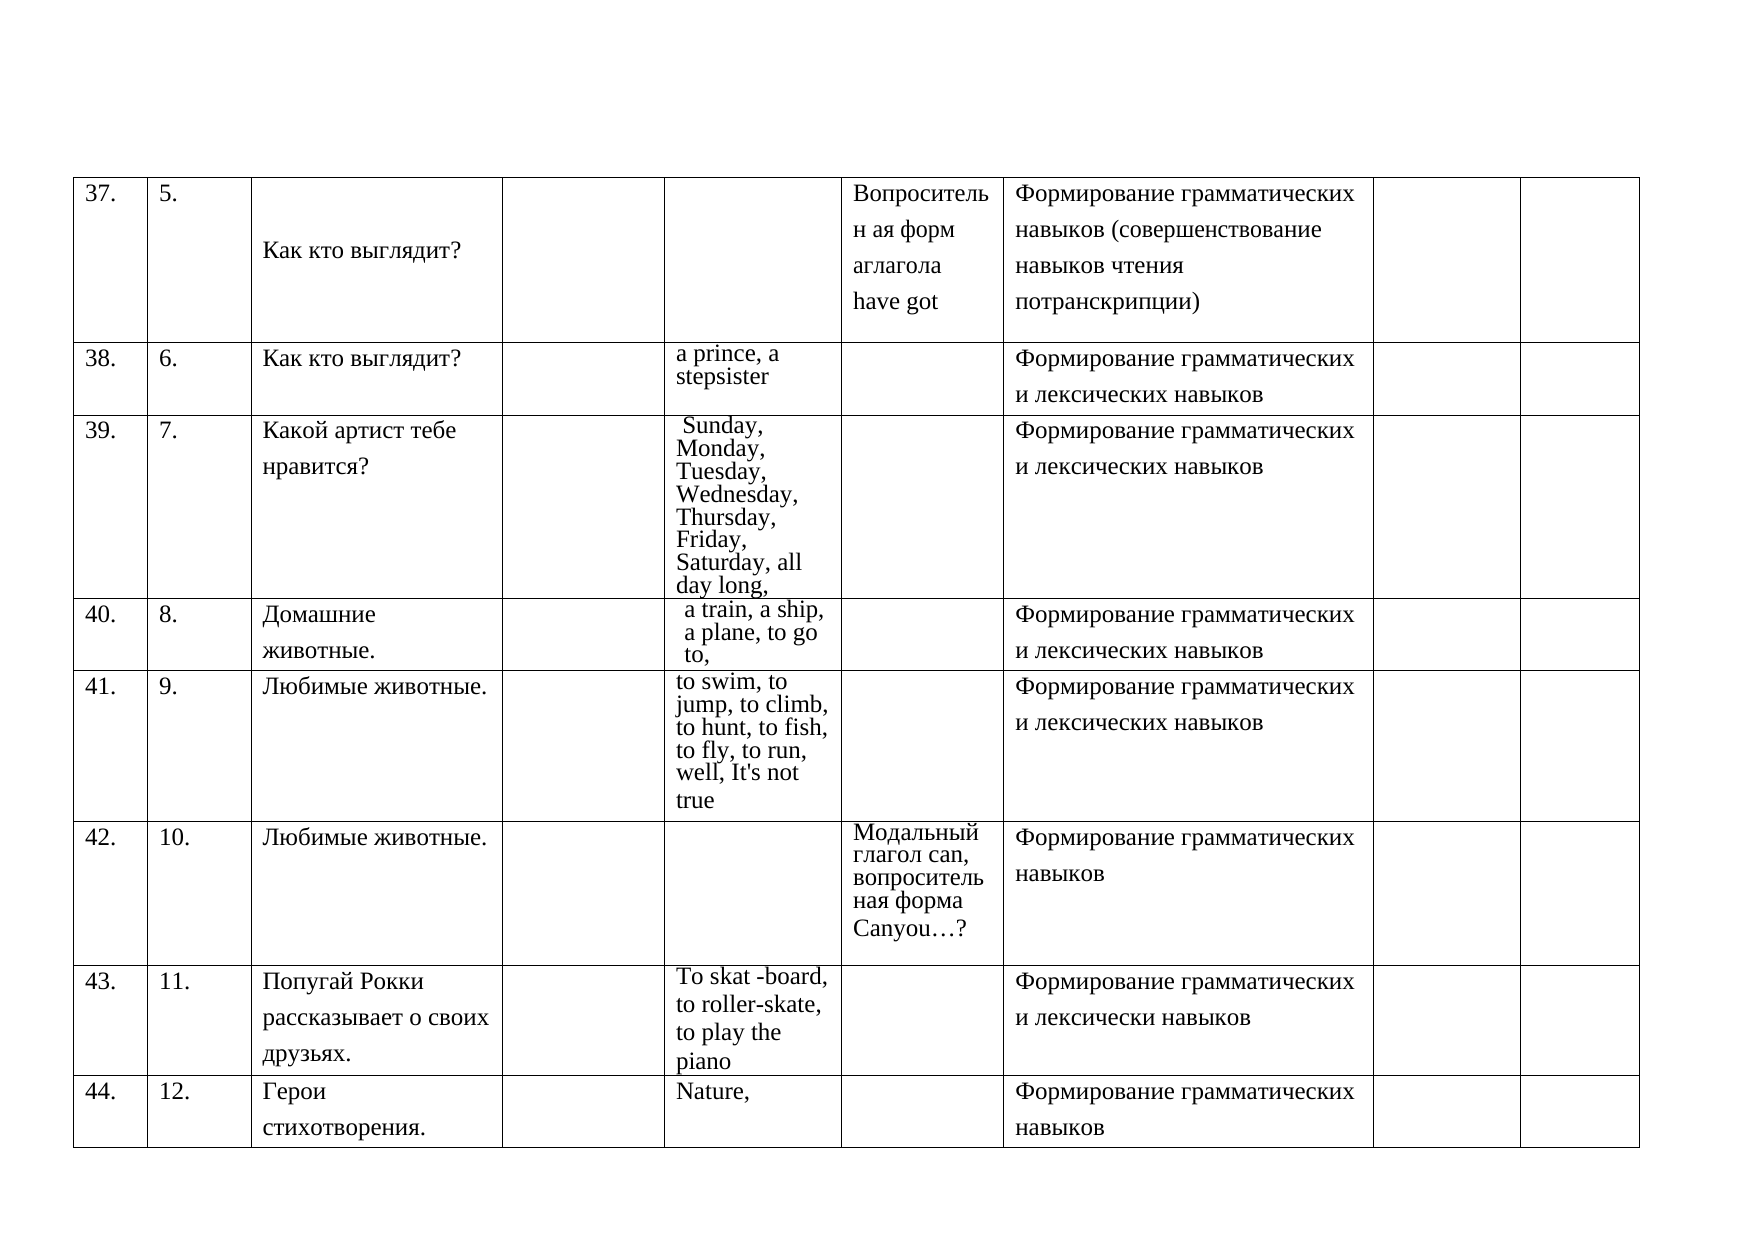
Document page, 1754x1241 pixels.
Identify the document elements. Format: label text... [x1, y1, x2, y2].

table_cell [1521, 599, 1639, 670]
table_cell Какой артист тебе нравится? [252, 416, 502, 598]
table_cell [1521, 178, 1639, 342]
table_cell a train, a ship, a plane, to go to, [665, 599, 841, 670]
table_cell 6. [148, 343, 251, 414]
table_cell [1521, 343, 1639, 414]
table_cell [842, 599, 1003, 670]
table_cell 10. [148, 822, 251, 965]
table_cell Попугай Рокки рассказывает о своих друзьях. [252, 966, 502, 1075]
table_cell 39. [74, 416, 147, 598]
table_cell 42. [74, 822, 147, 965]
table_cell Домашние животные. [252, 599, 502, 670]
table_cell [1374, 1076, 1520, 1147]
table_cell [1374, 343, 1520, 414]
table_cell a prince, a stepsister [665, 343, 841, 414]
table_cell Sunday, Monday, Tuesday, Wednesday, Thursday, Friday, Saturday, all day long, [665, 416, 841, 598]
table_cell [842, 416, 1003, 598]
table_cell Формирование грамматических и лексически навыков [1004, 966, 1373, 1075]
table_cell [1521, 822, 1639, 965]
table_cell 11. [148, 966, 251, 1075]
table_cell Формирование грамматических навыков (совершенствование навыков чтения потранскрипции) [1004, 178, 1373, 342]
table_cell [503, 671, 664, 821]
table_cell [503, 343, 664, 414]
table_cell [665, 178, 841, 342]
table_cell [842, 966, 1003, 1075]
table_cell [1374, 822, 1520, 965]
table_cell [1374, 178, 1520, 342]
table_cell [1521, 966, 1639, 1075]
table_cell Модальный глагол can, вопросительная форма Canyou…? [842, 822, 1003, 965]
table_cell [1374, 599, 1520, 670]
table_cell 43. [74, 966, 147, 1075]
table_cell Как кто выглядит? [252, 343, 502, 414]
table_cell [842, 671, 1003, 821]
table_cell [503, 966, 664, 1075]
table_cell 12. [148, 1076, 251, 1147]
table_cell Формирование грамматических и лексических навыков [1004, 671, 1373, 821]
table_cell Вопросительн ая форм аглагола have got [842, 178, 1003, 342]
table_cell Формирование грамматических навыков [1004, 822, 1373, 965]
table_cell [1374, 416, 1520, 598]
table_cell to swim, to jump, to climb, to hunt, to fish, to fly, to run, well, It's not true [665, 671, 841, 821]
table_cell [665, 822, 841, 965]
table_cell [503, 178, 664, 342]
table_cell [503, 416, 664, 598]
table_cell [503, 1076, 664, 1147]
table_cell [1521, 671, 1639, 821]
table_cell Любимые животные. [252, 671, 502, 821]
table_cell [842, 1076, 1003, 1147]
table_cell 8. [148, 599, 251, 670]
table_cell 5. [148, 178, 251, 342]
table_cell 38. [74, 343, 147, 414]
table_cell Как кто выглядит? [252, 178, 502, 342]
table_cell 40. [74, 599, 147, 670]
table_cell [252, 1076, 502, 1147]
table_cell 41. [74, 671, 147, 821]
table_cell 44. [74, 1076, 147, 1147]
table_cell Nature, [665, 1076, 841, 1147]
table_cell Любимые животные. [252, 822, 502, 965]
table_cell To skat -board, to roller-skate, to play the piano [665, 966, 841, 1075]
table_cell [503, 599, 664, 670]
table_cell [503, 822, 664, 965]
table_cell Формирование грамматических и лексических навыков [1004, 343, 1373, 414]
table_cell 9. [148, 671, 251, 821]
table_cell [1374, 966, 1520, 1075]
table_cell [1521, 416, 1639, 598]
table_cell 37. [74, 178, 147, 342]
table_cell [1521, 1076, 1639, 1147]
table_cell [842, 343, 1003, 414]
table_cell Формирование грамматических и лексических навыков [1004, 599, 1373, 670]
table_cell Формирование грамматических и лексических навыков [1004, 416, 1373, 598]
table_cell 7. [148, 416, 251, 598]
table_cell [1374, 671, 1520, 821]
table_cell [1004, 1076, 1373, 1147]
